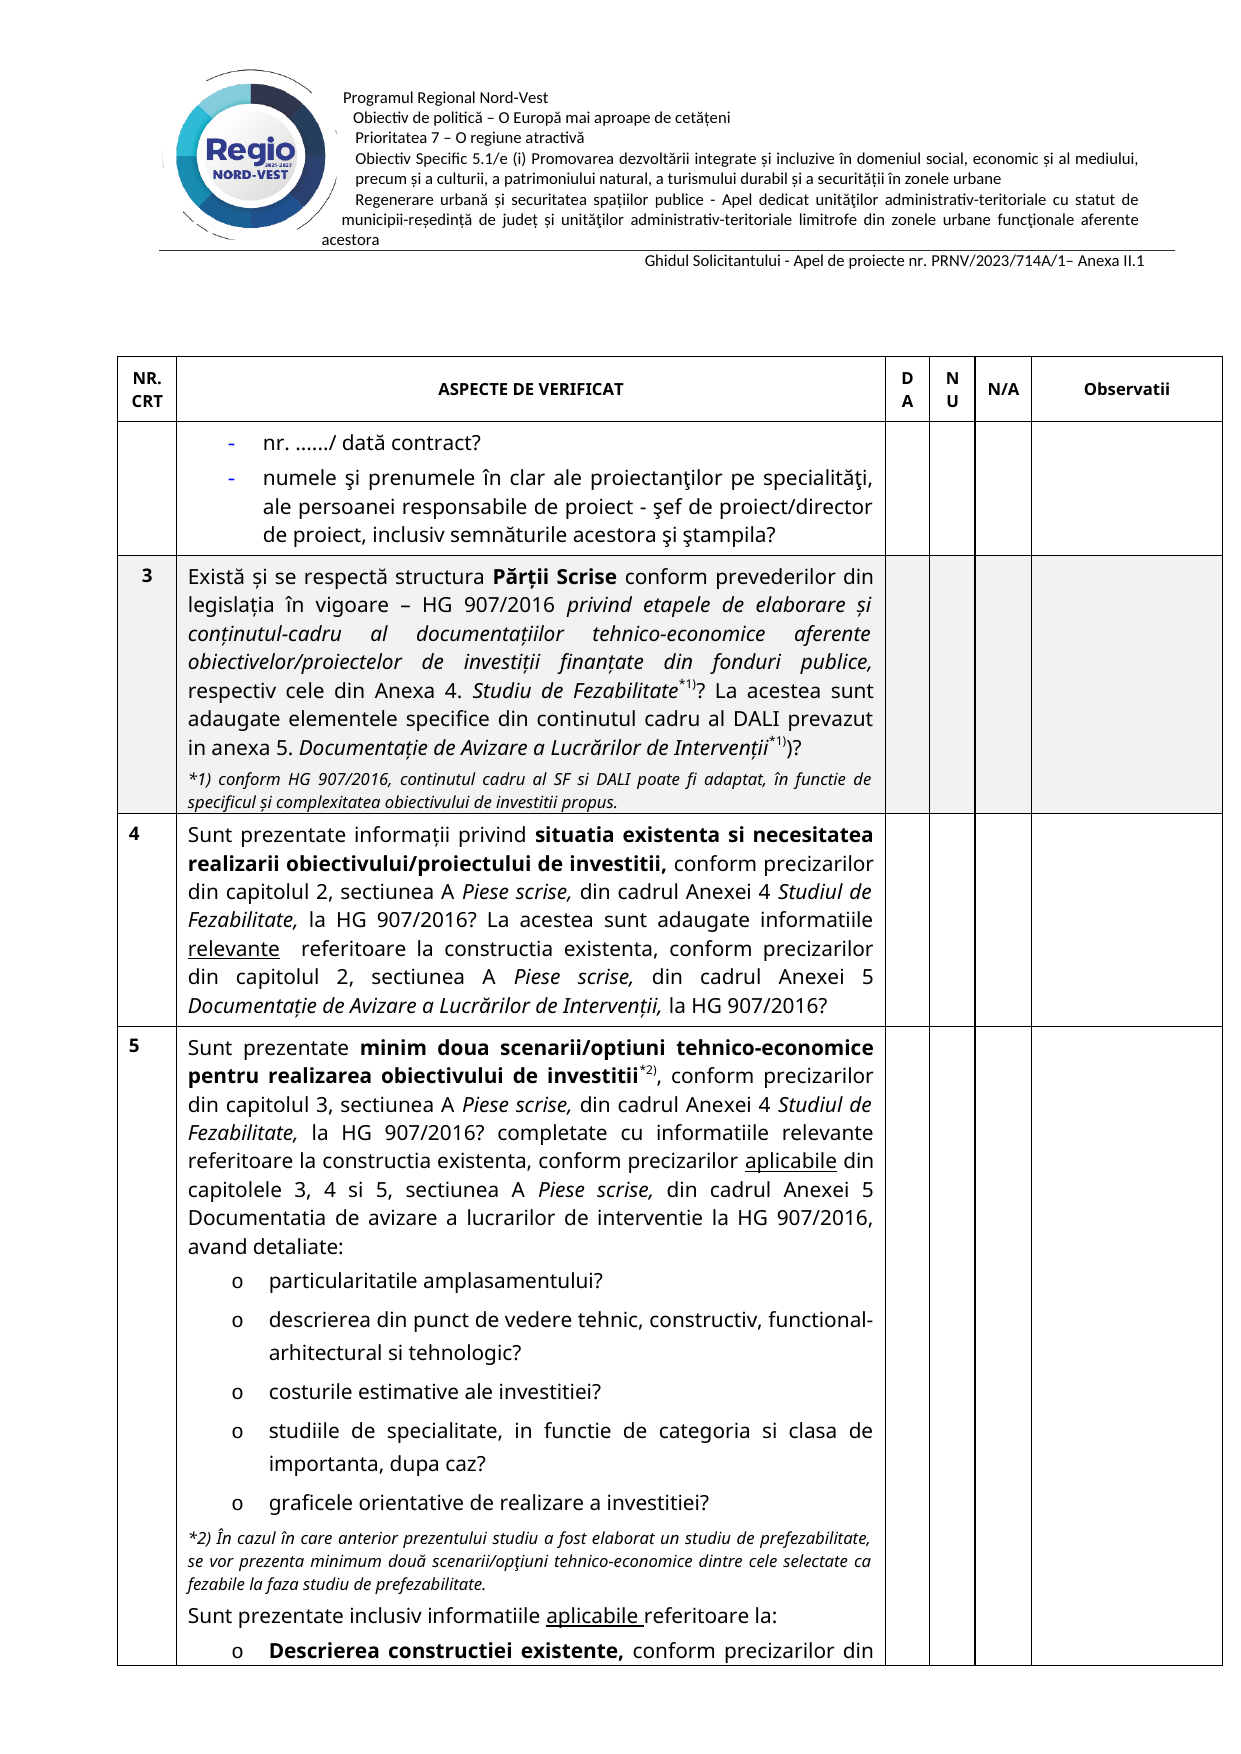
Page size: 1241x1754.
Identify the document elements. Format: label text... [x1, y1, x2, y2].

table_cell 3 [118, 556, 176, 813]
table_cell [976, 422, 1031, 555]
table_header DA [886, 357, 929, 421]
table_cell [1032, 556, 1222, 813]
table_cell 5 [118, 1027, 176, 1664]
table_cell [930, 556, 974, 813]
table_cell [886, 814, 929, 1026]
table_header Observatii [1032, 357, 1222, 421]
table_cell [976, 814, 1031, 1026]
table_cell [976, 1027, 1031, 1664]
table_cell [1032, 422, 1222, 555]
table_cell 2 [118, 422, 176, 555]
table_header NU [930, 357, 974, 421]
table_cell 4 [118, 814, 176, 1026]
table_header NR. CRT [118, 357, 176, 421]
table_cell [1032, 1027, 1222, 1664]
table_header ASPECTE DE VERIFICAT [177, 357, 885, 421]
table_cell [886, 1027, 929, 1664]
table_cell [886, 422, 929, 555]
table_cell [930, 1027, 974, 1664]
table_cell [976, 556, 1031, 813]
table_cell [930, 422, 974, 555]
table_cell [1032, 814, 1222, 1026]
table_cell [886, 556, 929, 813]
table_cell Există și se respectă structura Părții Scrise conform prevederilor din legislația în vigoare – HG 907/2016 privind etapele de elaborare şi conţinutul-cadru al documentaţiilor tehnico-economice aferente obiectivelor/proiectelor de investiţii finanţate din fonduri publice, respectiv cele din Anexa 4. Studiu de Fezabilitate*1)? La acestea sunt adaugate elementele specifice din continutul cadru al DALI prevazut in anexa 5. Documentaţie de Avizare a Lucrărilor de Intervenţii*1))? *1) conform HG 907/2016, continutul cadru al SF si DALI poate fi adaptat, în functie de specificul și complexitatea obiectivului de investitii propus. [177, 556, 885, 813]
table_header N/A [976, 357, 1031, 421]
table_cell Sunt prezentate informații privind situatia existenta si necesitatea realizarii obiectivului/proiectului de investitii, conform precizarilor din capitolul 2, sectiunea A Piese scrise, din cadrul Anexei 4 Studiul de Fezabilitate, la HG 907/2016? La acestea sunt adaugate informatiile relevante referitoare la constructia existenta, conform precizarilor din capitolul 2, sectiunea A Piese scrise, din cadrul Anexei 5 Documentaţie de Avizare a Lucrărilor de Intervenţii, la HG 907/2016? [177, 814, 885, 1026]
table_cell [930, 814, 974, 1026]
picture [161, 69, 337, 238]
